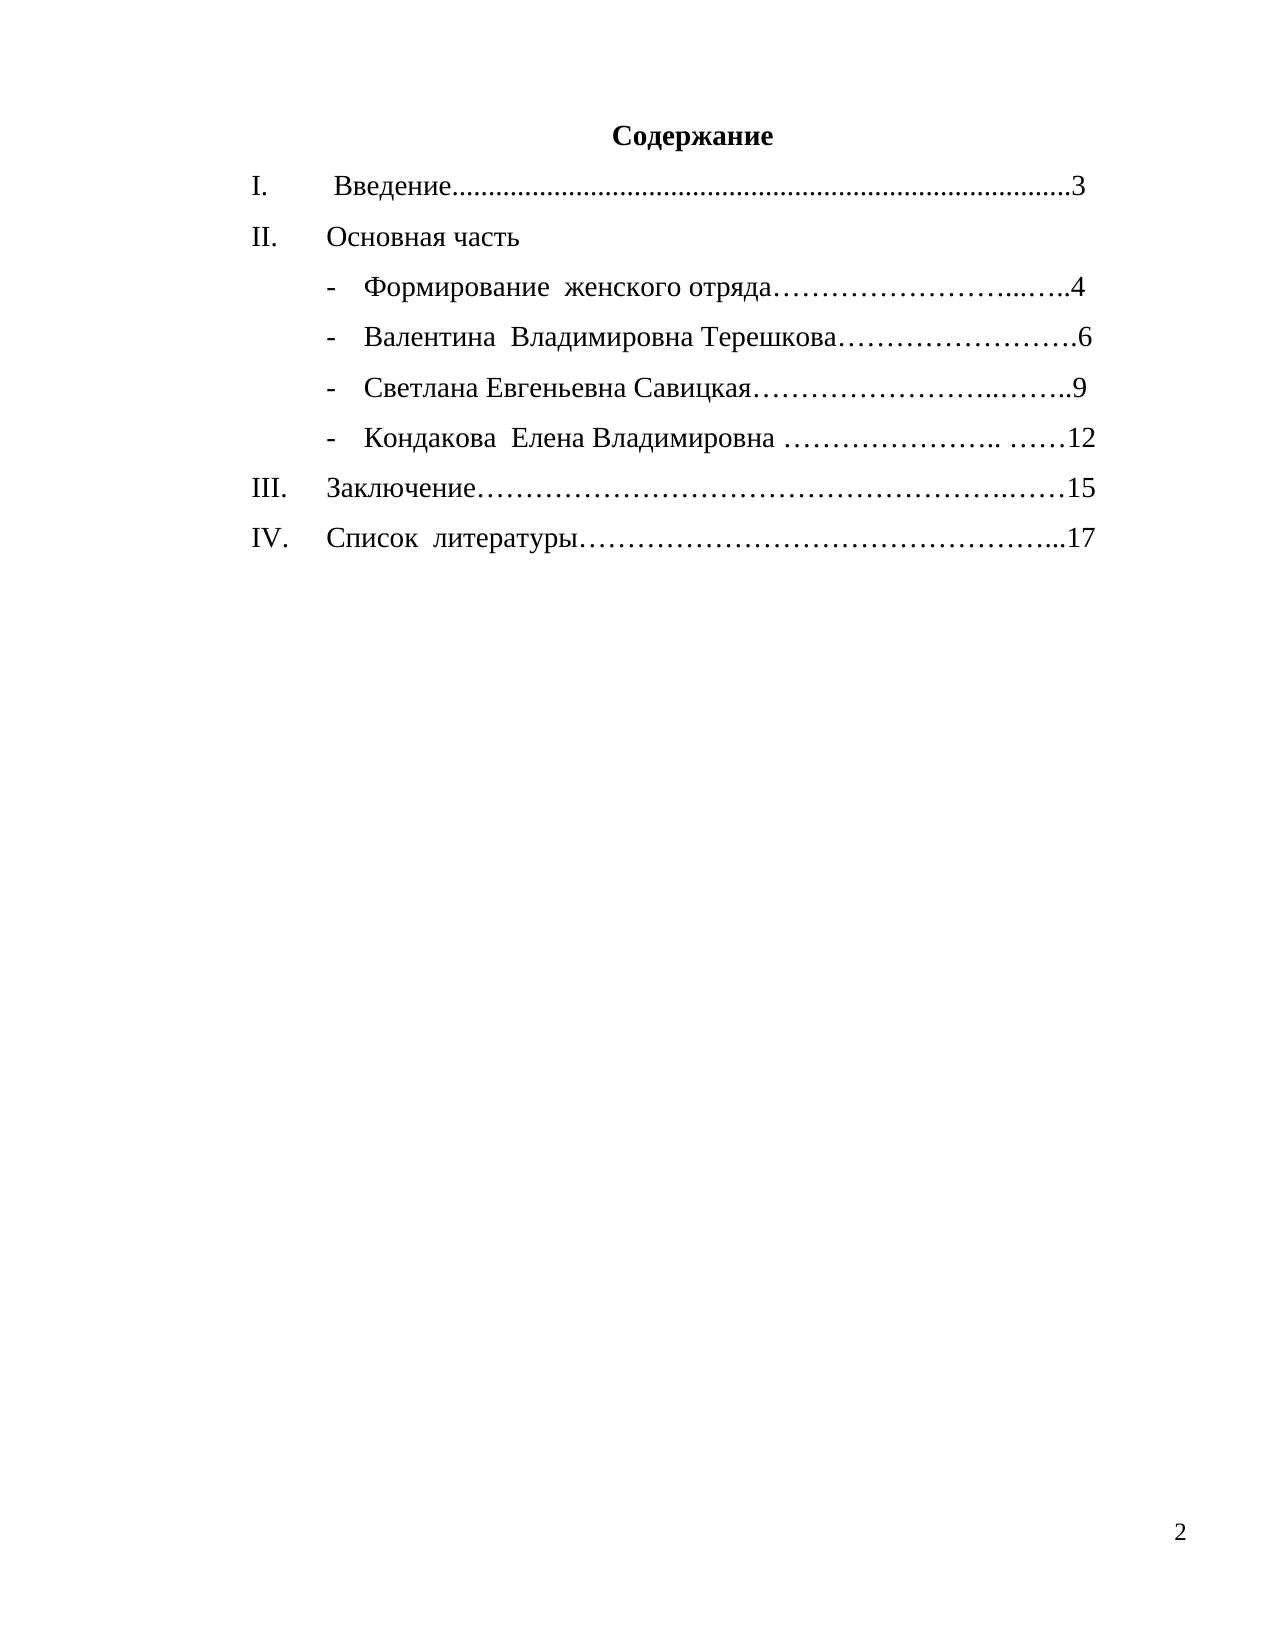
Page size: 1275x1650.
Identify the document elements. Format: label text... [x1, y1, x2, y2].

text Содержание [472, 118, 1186, 152]
list Формирование женского отряда……………………...…..4 [326, 269, 1186, 303]
list Основная часть [251, 219, 1186, 252]
list Кондакова Елена Владимировна ………………….. ……12 [326, 420, 1186, 453]
list Список литературы…………………………………………...17 [251, 521, 1186, 554]
list Светлана Евгеньевна Савицкая……………………..……..9 [326, 370, 1186, 403]
list Валентина Владимировна Терешкова…………………….6 [326, 319, 1186, 353]
list Введение.....................................................................................3 [251, 168, 1186, 202]
list Заключение……………………………………………….……15 [251, 470, 1186, 504]
